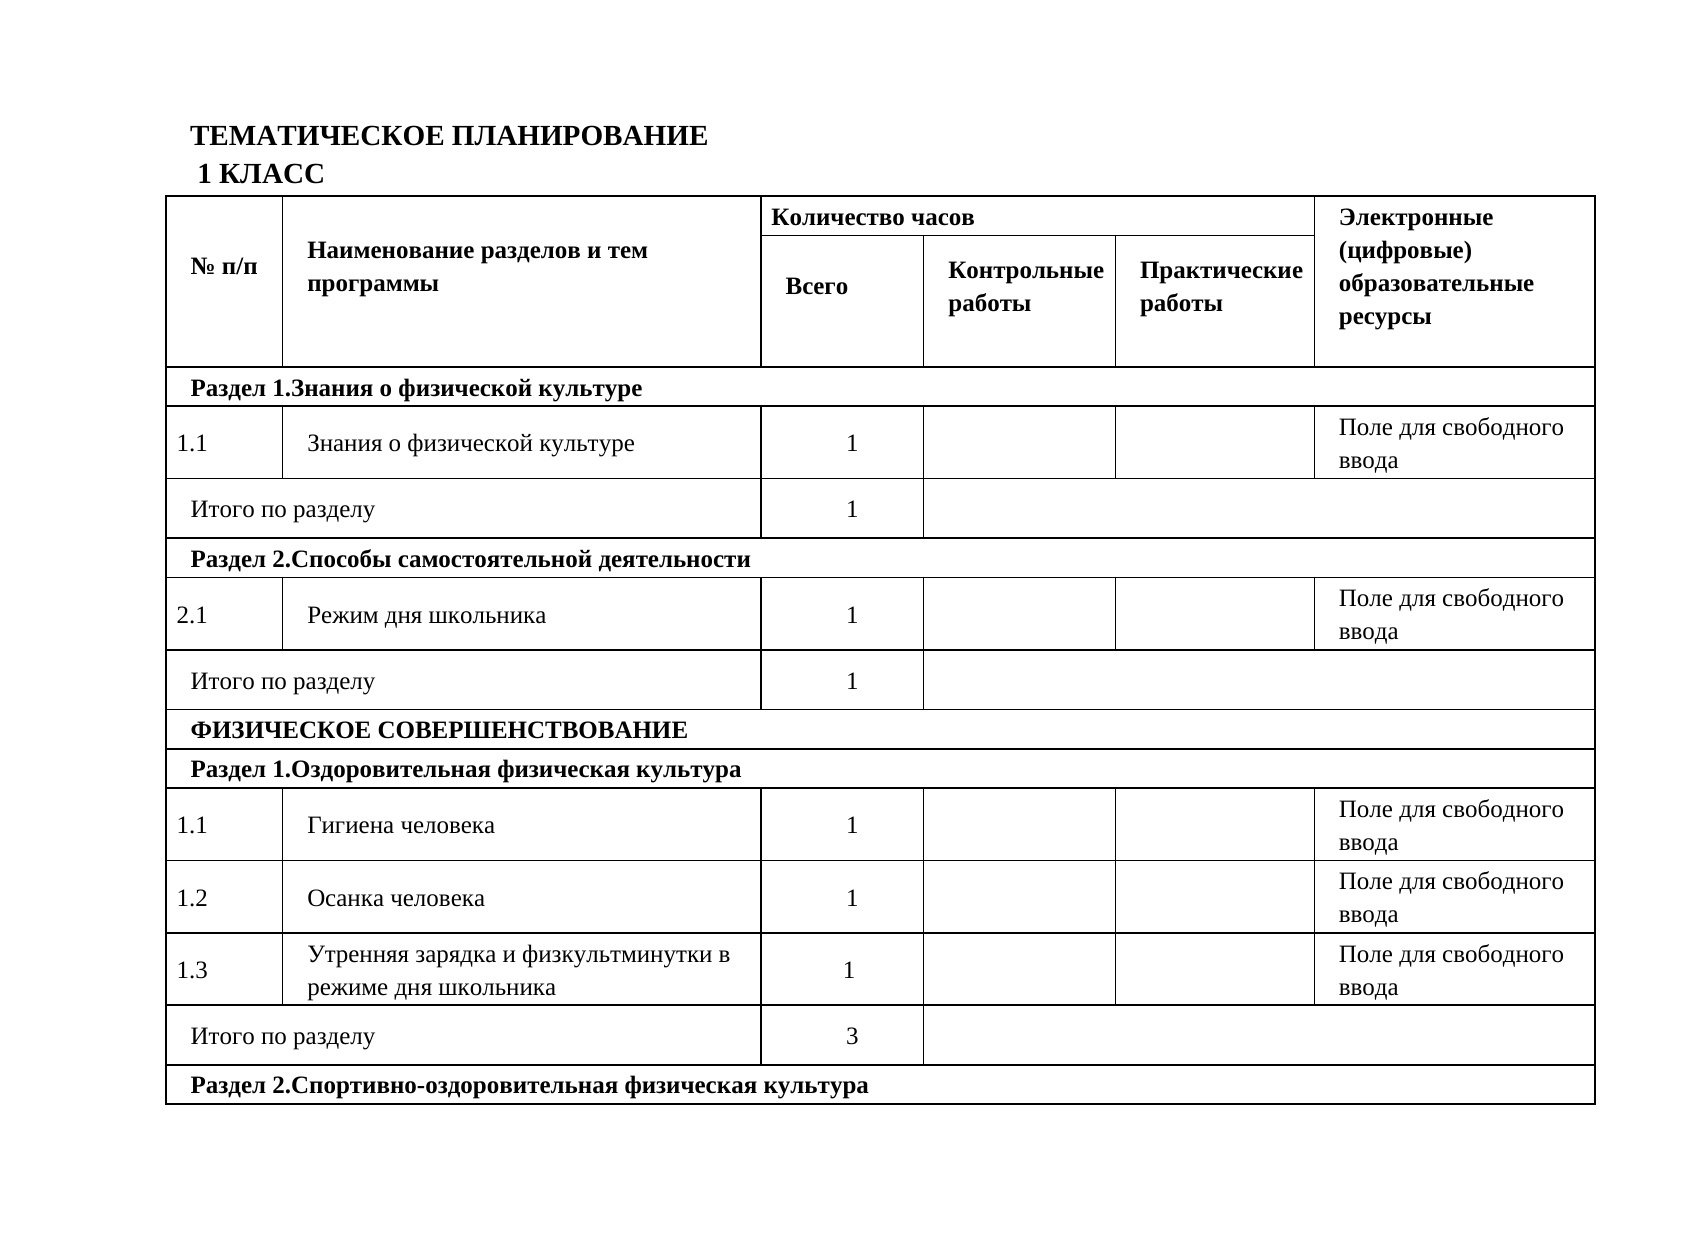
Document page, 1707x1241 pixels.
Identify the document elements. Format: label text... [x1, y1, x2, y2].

table_cell Осанка человека [283, 861, 760, 932]
table_cell 1.1 [167, 407, 282, 478]
table_cell Раздел 2.Способы самостоятельной деятельности [167, 539, 1594, 577]
table_cell Поле для свободного ввода [1315, 407, 1594, 478]
table_header Количество часов [762, 197, 1314, 234]
table_cell Итого по разделу [167, 1006, 760, 1064]
table_cell 1 [762, 861, 923, 932]
table_cell Раздел 2.Спортивно-оздоровительная физическая культура [167, 1066, 1594, 1103]
table_cell [1116, 407, 1314, 478]
table_cell Знания о физической культуре [283, 407, 760, 478]
text ТЕМАТИЧЕСКОЕ ПЛАНИРОВАНИЕ [190, 118, 1618, 152]
table_header Электронные (цифровые) образовательные ресурсы [1315, 197, 1594, 366]
table_cell Поле для свободного ввода [1315, 861, 1594, 932]
table_cell 1.1 [167, 789, 282, 859]
table_cell [1116, 934, 1314, 1004]
table_cell [924, 934, 1115, 1004]
table_cell 1 [762, 407, 923, 478]
table_cell Утренняя зарядка и физкультминутки в режиме дня школьника [283, 934, 760, 1004]
table_header № п/п [167, 197, 282, 366]
table_cell Раздел 1.Оздоровительная физическая культура [167, 750, 1594, 787]
table_cell 1.3 [167, 934, 282, 1004]
table_cell Практические работы [1116, 236, 1314, 366]
table_cell Гигиена человека [283, 789, 760, 859]
table_cell 1 [762, 789, 923, 859]
table_cell Раздел 1.Знания о физической культуре [167, 368, 1594, 405]
table_cell 1 [762, 578, 923, 649]
table_cell [924, 651, 1594, 708]
table_cell [924, 1006, 1594, 1064]
text 1 КЛАСС [190, 157, 1618, 190]
table_cell Итого по разделу [167, 479, 760, 537]
table_cell 2.1 [167, 578, 282, 649]
table_cell 1.2 [167, 861, 282, 932]
table_cell Поле для свободного ввода [1315, 934, 1594, 1004]
table_header Наименование разделов и тем программы [283, 197, 760, 366]
table_cell Поле для свободного ввода [1315, 578, 1594, 649]
table_cell [924, 578, 1115, 649]
table_cell [1116, 861, 1314, 932]
table_cell [924, 861, 1115, 932]
table_cell Всего [762, 236, 923, 366]
table_cell Контрольные работы [924, 236, 1115, 366]
table_cell [1116, 789, 1314, 859]
table_cell Поле для свободного ввода [1315, 789, 1594, 859]
table_cell [924, 789, 1115, 859]
table_cell 1 [762, 934, 923, 1004]
table_cell [924, 407, 1115, 478]
table_cell ФИЗИЧЕСКОЕ СОВЕРШЕНСТВОВАНИЕ [167, 710, 1594, 748]
table_cell [924, 479, 1594, 537]
table_cell Режим дня школьника [283, 578, 760, 649]
table_cell Итого по разделу [167, 651, 760, 708]
table_cell 3 [762, 1006, 923, 1064]
table_cell 1 [762, 651, 923, 708]
table_cell 1 [762, 479, 923, 537]
table_cell [1116, 578, 1314, 649]
